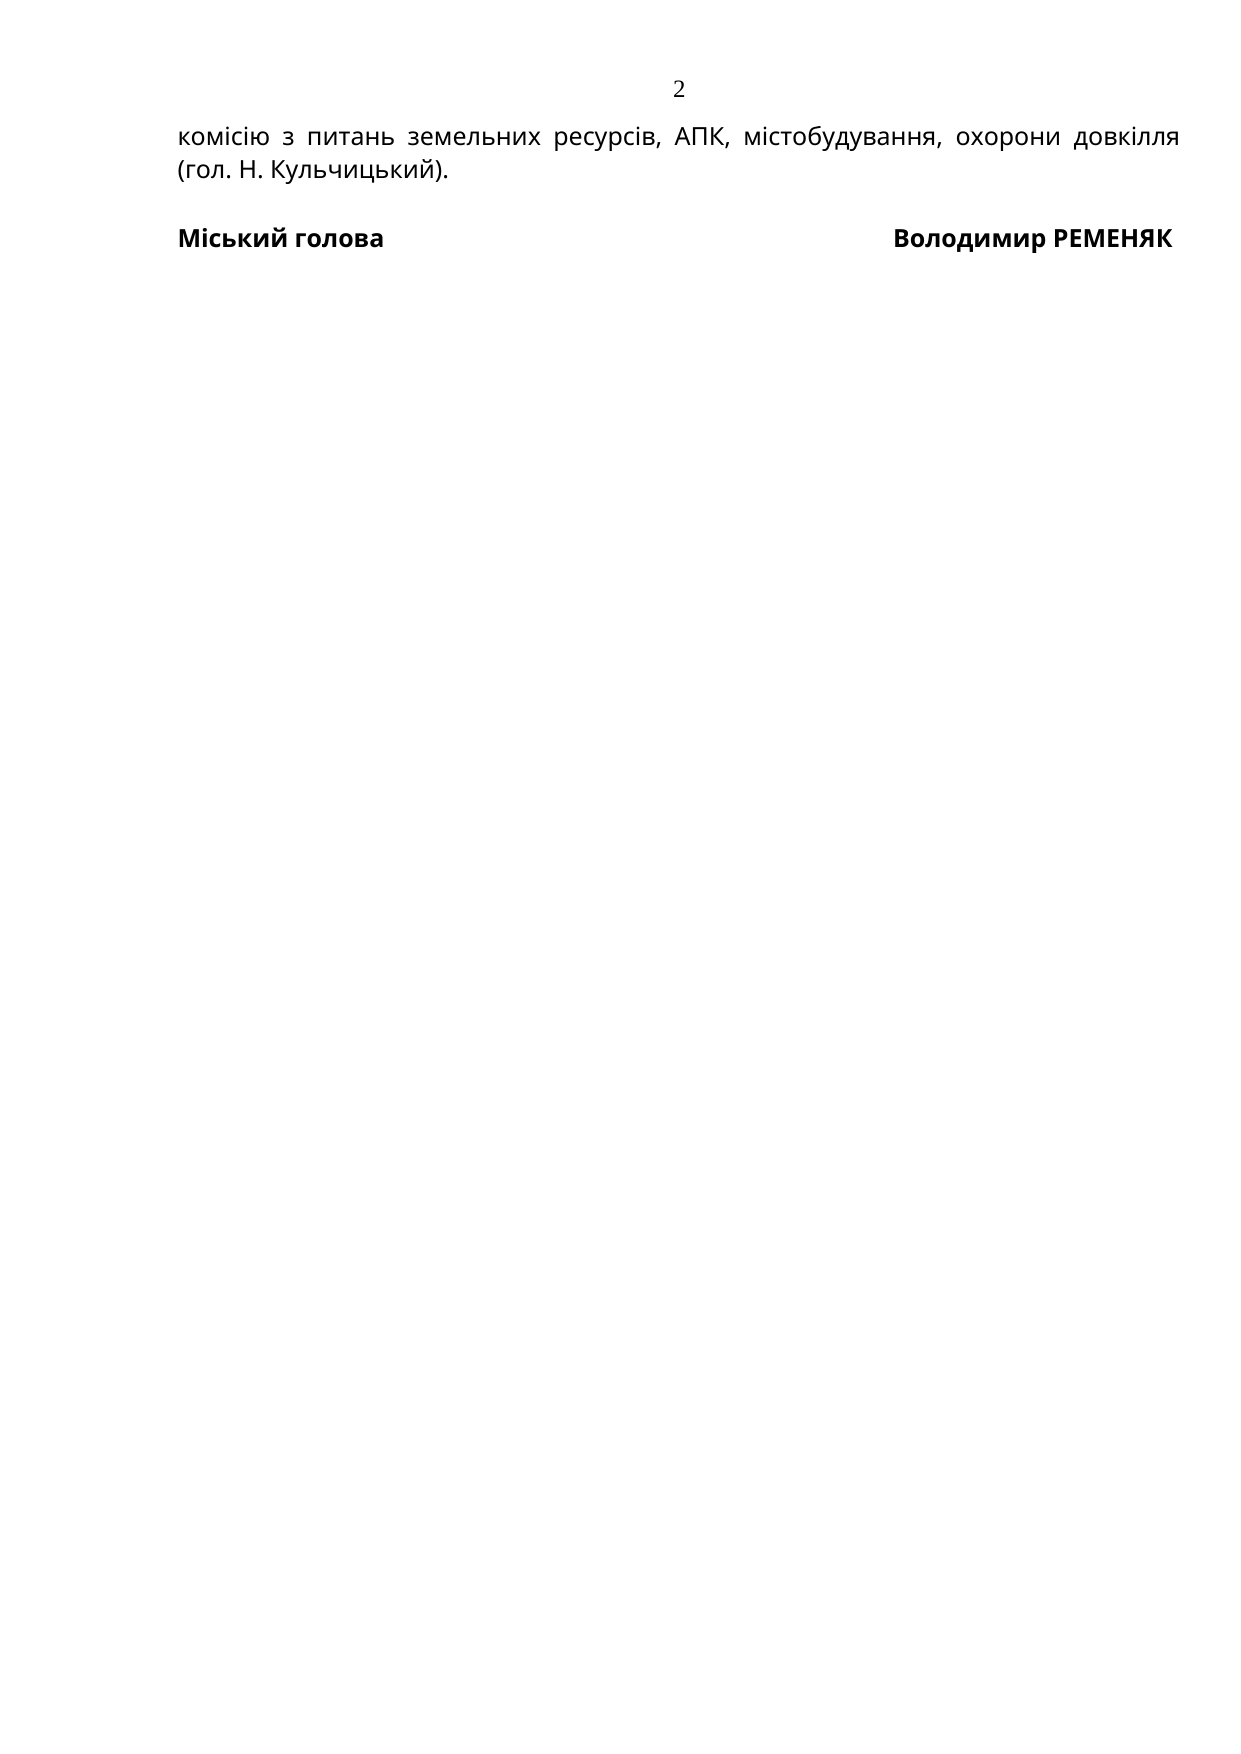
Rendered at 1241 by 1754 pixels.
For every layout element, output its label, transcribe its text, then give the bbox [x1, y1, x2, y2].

text Міський голова Володимир РЕМЕНЯК [177, 220, 1181, 254]
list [177, 118, 1181, 186]
